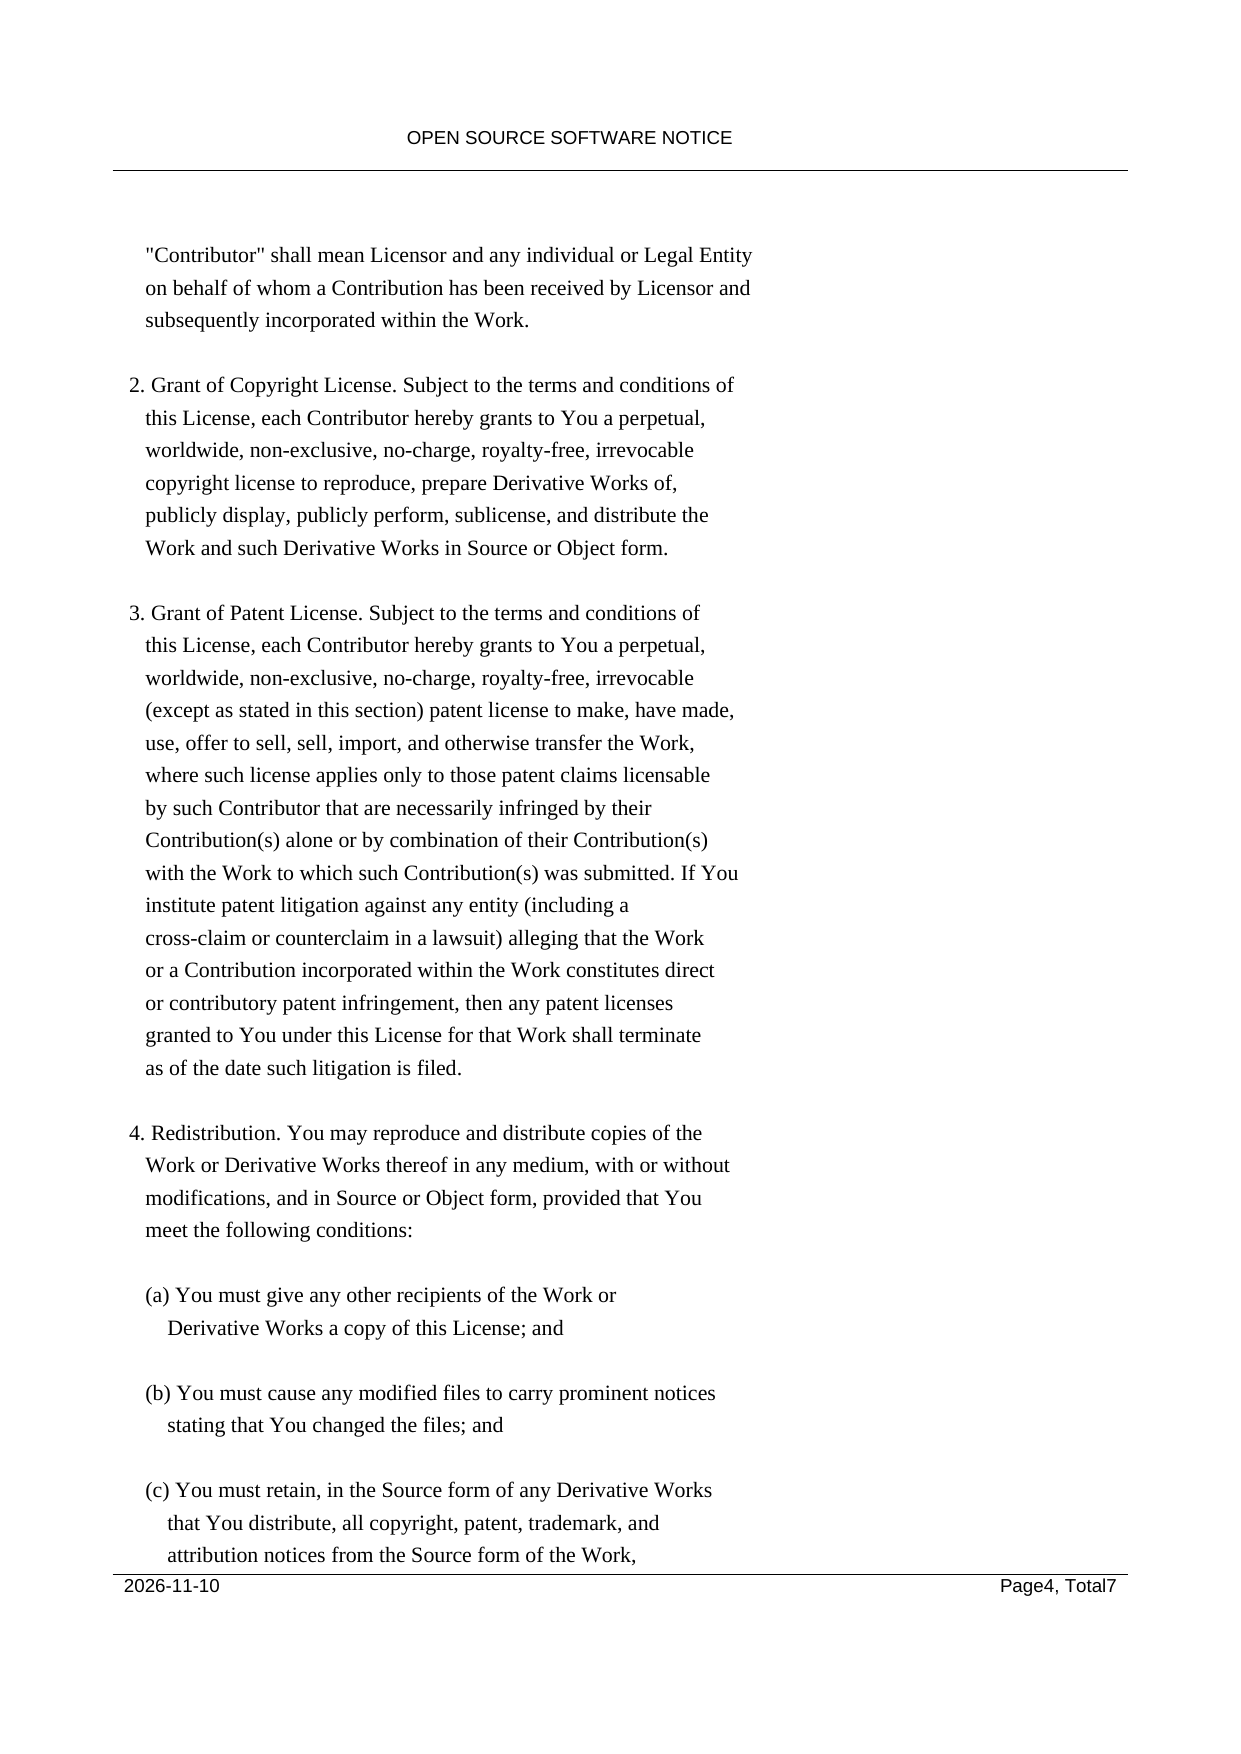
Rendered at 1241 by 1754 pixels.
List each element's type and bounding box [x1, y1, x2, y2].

text [112, 206, 1128, 1571]
